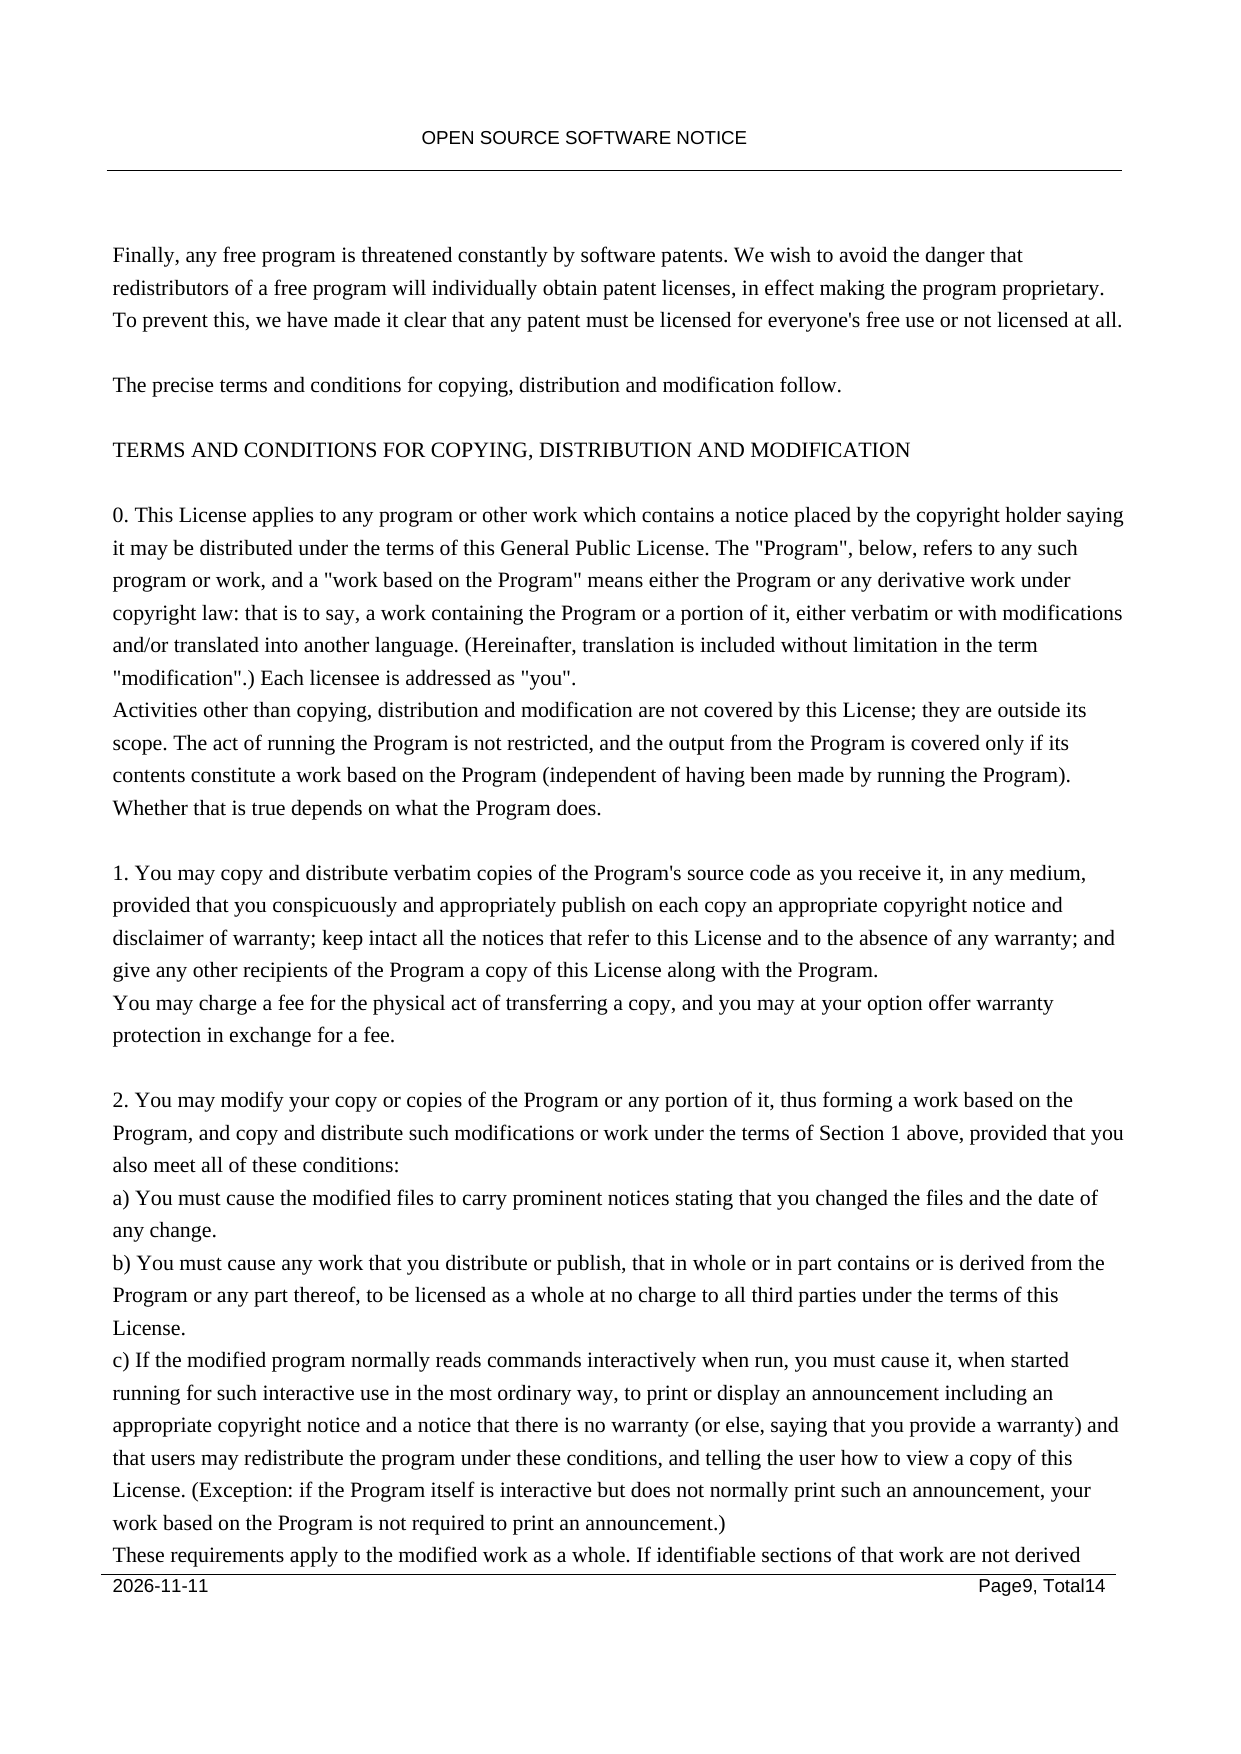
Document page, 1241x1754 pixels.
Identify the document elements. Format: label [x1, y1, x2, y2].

text [112, 206, 1128, 1571]
